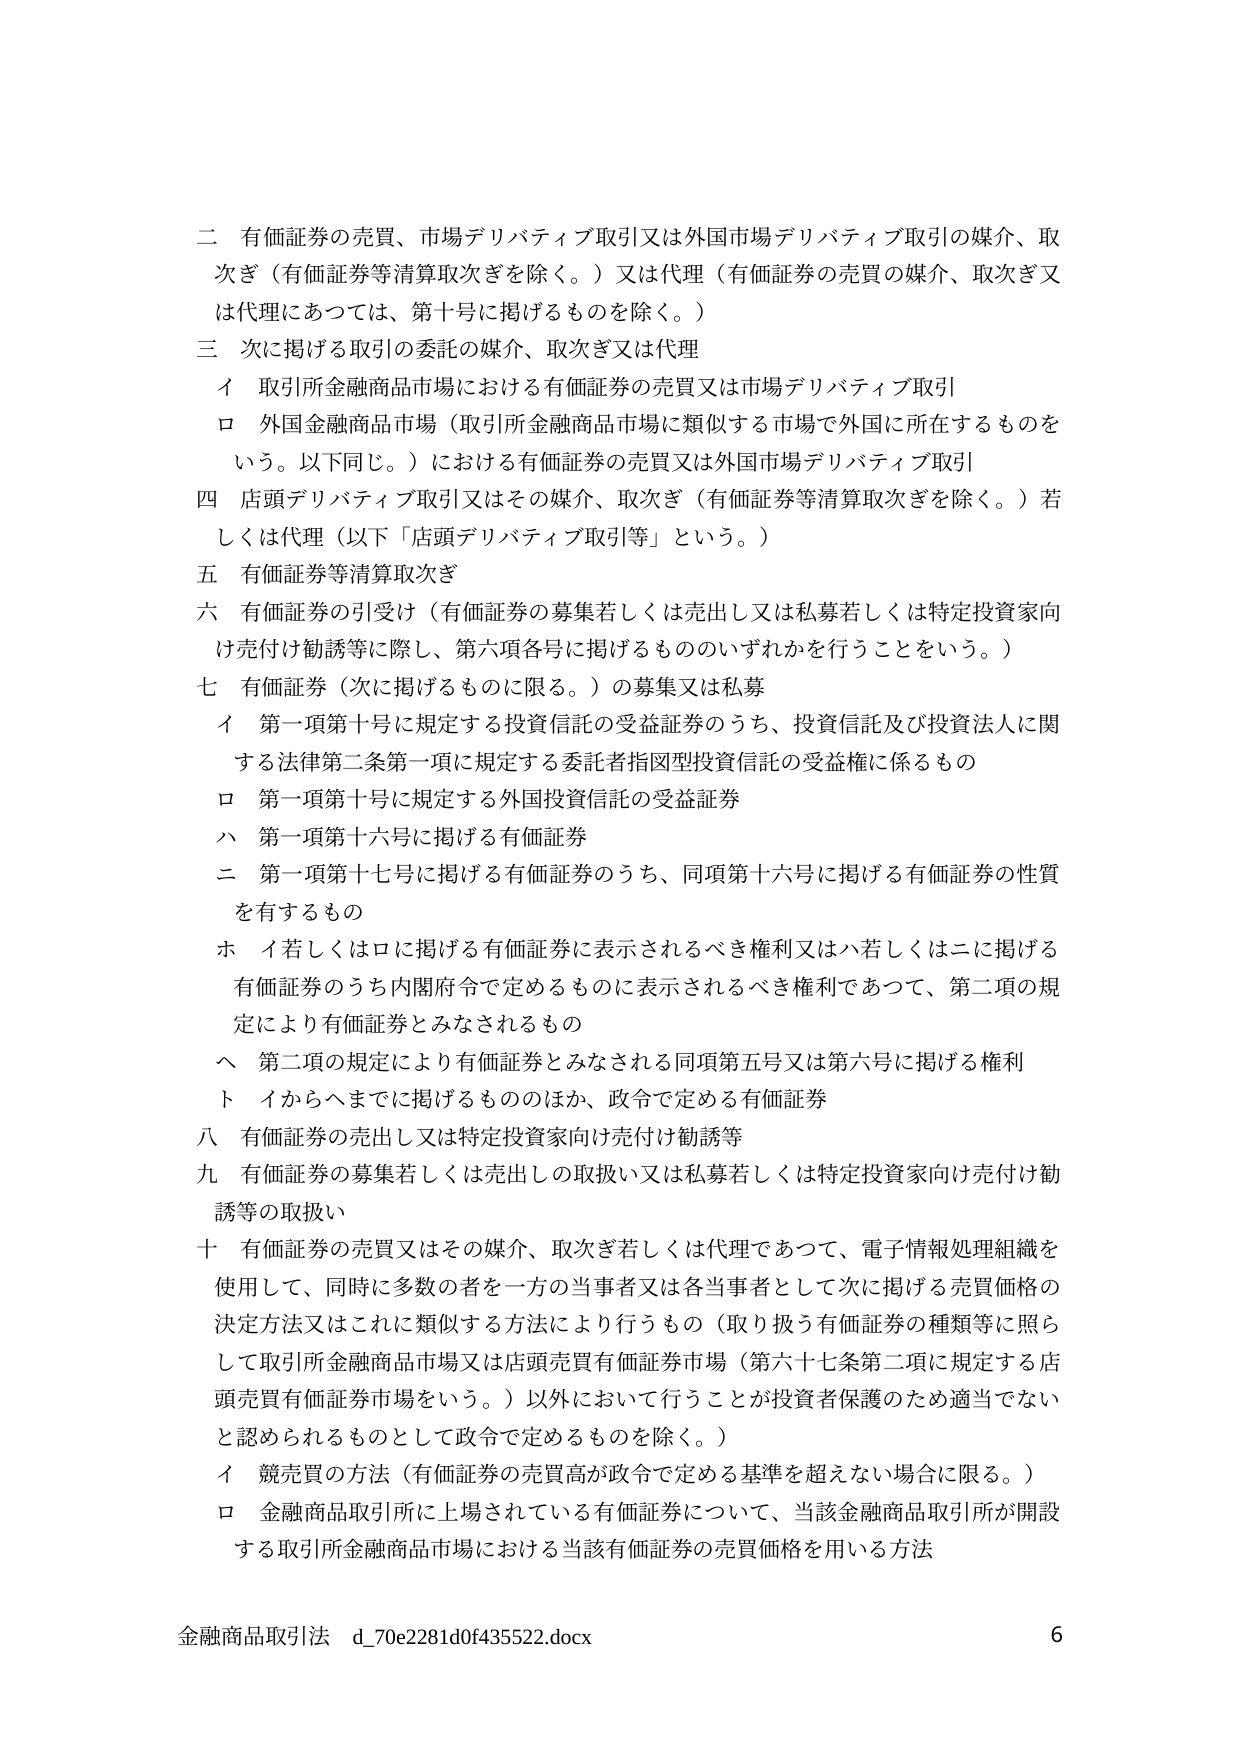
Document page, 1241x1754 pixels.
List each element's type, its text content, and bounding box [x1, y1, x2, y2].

text 七 有価証券（次に掲げるものに限る。）の募集又は私募 [196, 667, 1063, 704]
text ヘ 第二項の規定により有価証券とみなされる同項第五号又は第六号に掲げる権利 [215, 1042, 1063, 1079]
text ハ 第一項第十六号に掲げる有価証券 [215, 817, 1063, 854]
text 三 次に掲げる取引の委託の媒介、取次ぎ又は代理 [196, 329, 1063, 367]
text イ 取引所金融商品市場における有価証券の売買又は市場デリバティブ取引 [215, 367, 1063, 404]
text イ 第一項第十号に規定する投資信託の受益証券のうち、投資信託及び投資法人に関する法律第二条第一項に規定する委託者指図型投資信託の受益権に係るもの [215, 704, 1063, 779]
text 八 有価証券の売出し又は特定投資家向け売付け勧誘等 [196, 1117, 1063, 1154]
text ニ 第一項第十七号に掲げる有価証券のうち、同項第十六号に掲げる有価証券の性質を有するもの [215, 854, 1063, 929]
text ロ 金融商品取引所に上場されている有価証券について、当該金融商品取引所が開設する取引所金融商品市場における当該有価証券の売買価格を用いる方法 [215, 1492, 1063, 1567]
text イ 競売買の方法（有価証券の売買高が政令で定める基準を超えない場合に限る。） [215, 1454, 1063, 1492]
text ロ 外国金融商品市場（取引所金融商品市場に類似する市場で外国に所在するものをいう。以下同じ。）における有価証券の売買又は外国市場デリバティブ取引 [215, 404, 1063, 479]
text ホ イ若しくはロに掲げる有価証券に表示されるべき権利又はハ若しくはニに掲げる有価証券のうち内閣府令で定めるものに表示されるべき権利であつて、第二項の規定により有価証券とみなされるもの [215, 929, 1063, 1042]
text 十 有価証券の売買又はその媒介、取次ぎ若しくは代理であつて、電子情報処理組織を使用して、同時に多数の者を一方の当事者又は各当事者として次に掲げる売買価格の決定方法又はこれに類似する方法により行うもの（取り扱う有価証券の種類等に照らして取引所金融商品市場又は店頭売買有価証券市場（第六十七条第二項に規定する店頭売買有価証券市場をいう。）以外において行うことが投資者保護のため適当でないと認められるものとして政令で定めるものを除く。） [196, 1229, 1063, 1454]
text 四 店頭デリバティブ取引又はその媒介、取次ぎ（有価証券等清算取次ぎを除く。）若しくは代理（以下「店頭デリバティブ取引等」という。） [196, 479, 1063, 554]
text 六 有価証券の引受け（有価証券の募集若しくは売出し又は私募若しくは特定投資家向け売付け勧誘等に際し、第六項各号に掲げるもののいずれかを行うことをいう。） [196, 592, 1063, 667]
text 五 有価証券等清算取次ぎ [196, 554, 1063, 592]
text 九 有価証券の募集若しくは売出しの取扱い又は私募若しくは特定投資家向け売付け勧誘等の取扱い [196, 1154, 1063, 1229]
text ト イからヘまでに掲げるもののほか、政令で定める有価証券 [215, 1079, 1063, 1117]
text ロ 第一項第十号に規定する外国投資信託の受益証券 [215, 779, 1063, 817]
text 二 有価証券の売買、市場デリバティブ取引又は外国市場デリバティブ取引の媒介、取次ぎ（有価証券等清算取次ぎを除く。）又は代理（有価証券の売買の媒介、取次ぎ又は代理にあつては、第十号に掲げるものを除く。） [196, 217, 1063, 329]
